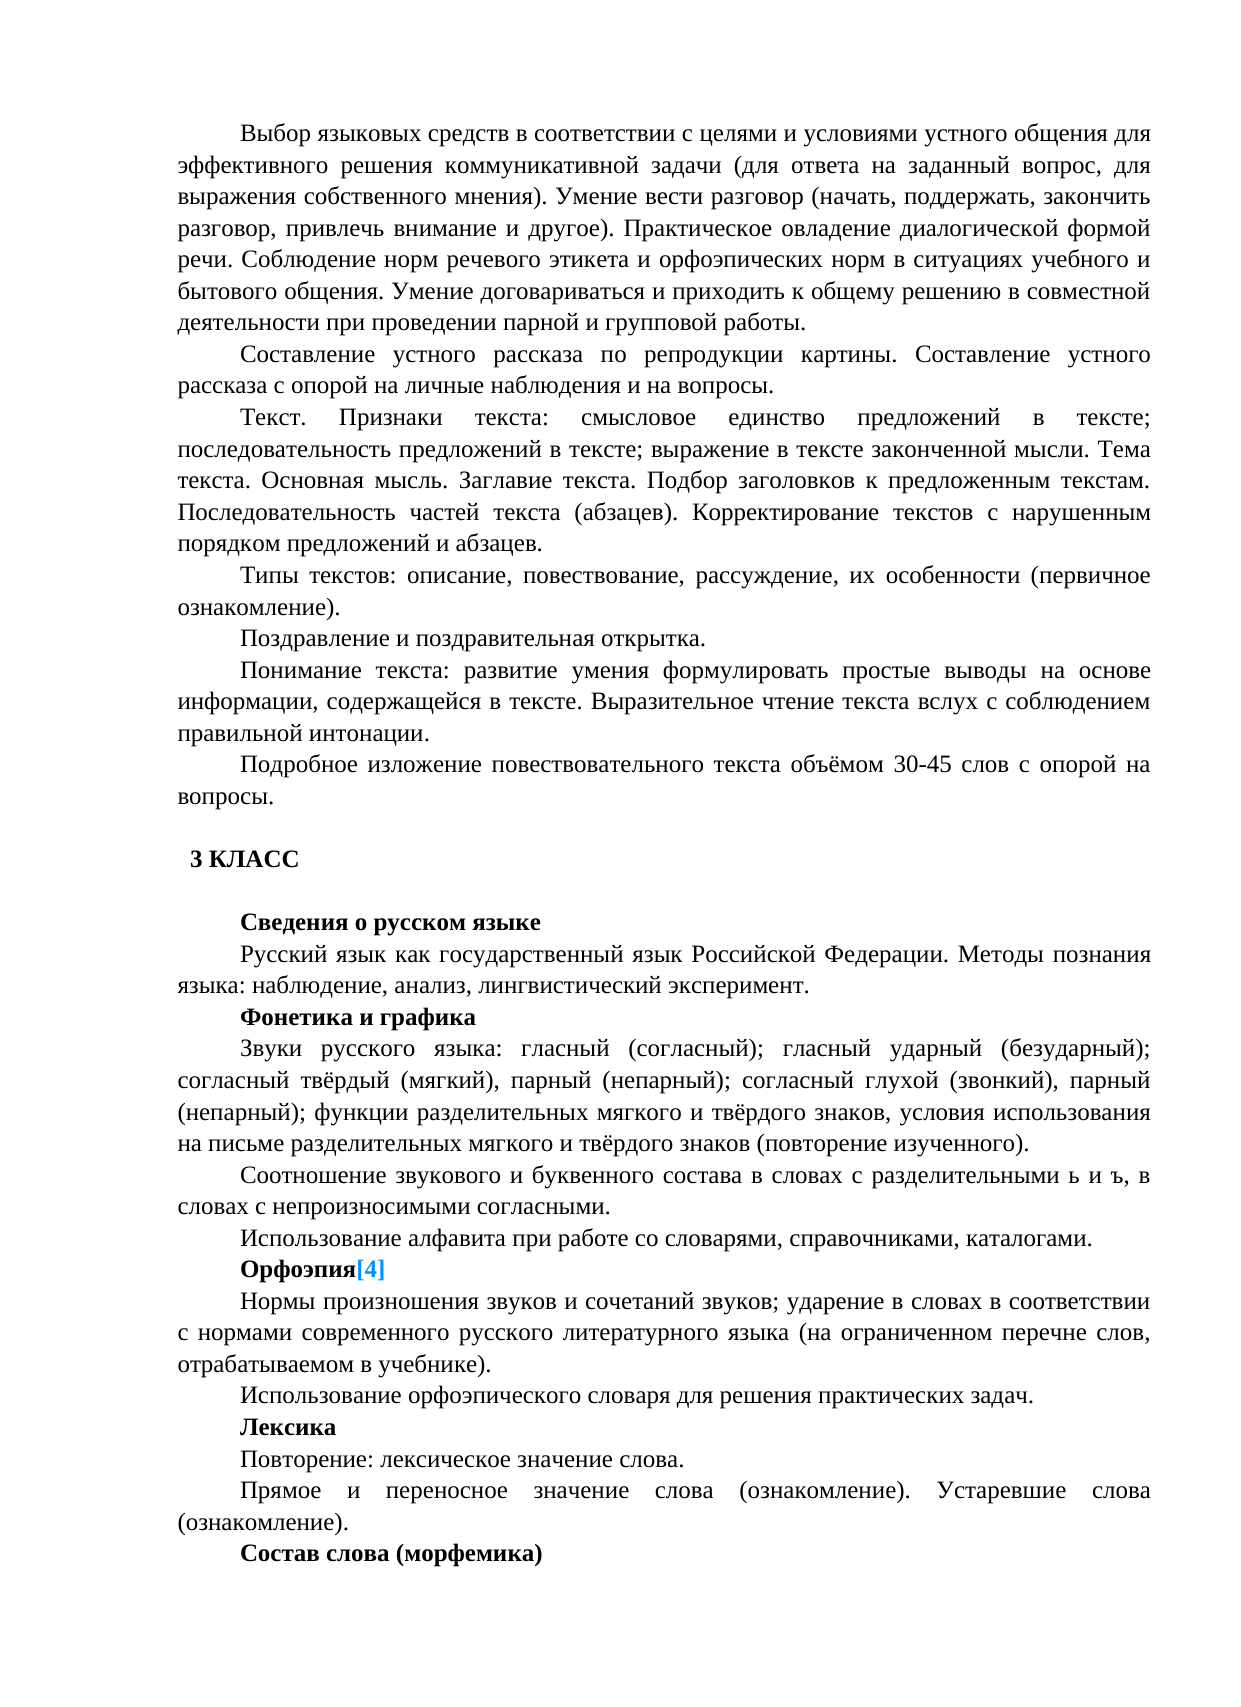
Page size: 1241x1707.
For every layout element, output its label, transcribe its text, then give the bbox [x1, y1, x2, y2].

text Поздравление и поздравительная открытка. [177, 623, 1152, 652]
text Повторение: лексическое значение слова. [177, 1444, 1152, 1472]
text Текст. Признаки текста: смысловое единство предложений в тексте; последовательность предложений в тексте; выражение в тексте законченной мысли. Тема текста. Основная мысль. Заглавие текста. Подбор заголовков к предложенным текстам. Последовательность частей текста (абзацев). Корректирование текстов с нарушенным порядком предложений и абзацев. [177, 402, 1152, 557]
text Русский язык как государственный язык Российской Федерации. Методы познания языка: наблюдение, анализ, лингвистический эксперимент. [177, 939, 1152, 999]
text Выбор языковых средств в соответствии с целями и условиями устного общения для эффективного решения коммуникативной задачи (для ответа на заданный вопрос, для выражения собственного мнения). Умение вести разговор (начать, поддержать, закончить разговор, привлечь внимание и другое). Практическое овладение диалогической формой речи. Соблюдение норм речевого этикета и орфоэпических норм в ситуациях учебного и бытового общения. Умение договариваться и приходить к общему решению в совместной деятельности при проведении парной и групповой работы. [177, 118, 1152, 336]
text Понимание текста: развитие умения формулировать простые выводы на основе информации, содержащейся в тексте. Выразительное чтение текста вслух с соблюдением правильной интонации. [177, 655, 1152, 747]
text Лексика [177, 1412, 1152, 1441]
text 3 КЛАСС [190, 844, 1152, 873]
text Звуки русского языка: гласный (согласный); гласный ударный (безударный); согласный твёрдый (мягкий), парный (непарный); согласный глухой (звонкий), парный (непарный); функции разделительных мягкого и твёрдого знаков, условия использования на письме разделительных мягкого и твёрдого знаков (повторение изученного). [177, 1033, 1152, 1157]
text Состав слова (морфемика) [177, 1538, 1152, 1567]
text Прямое и переносное значение слова (ознакомление). Устаревшие слова (ознакомление). [177, 1475, 1152, 1536]
text Подробное изложение повествовательного текста объёмом 30-45 слов с опорой на вопросы. [177, 749, 1152, 810]
text Нормы произношения звуков и сочетаний звуков; ударение в словах в соответствии с нормами современного русского литературного языка (на ограниченном перечне слов, отрабатываемом в учебнике). [177, 1286, 1152, 1378]
text Орфоэпия[4] [177, 1254, 1152, 1283]
text Использование орфоэпического словаря для решения практических задач. [177, 1381, 1152, 1409]
text Сведения о русском языке [177, 907, 1152, 936]
text Типы текстов: описание, повествование, рассуждение, их особенности (первичное ознакомление). [177, 560, 1152, 620]
text Использование алфавита при работе со словарями, справочниками, каталогами. [177, 1223, 1152, 1252]
text Соотношение звукового и буквенного состава в словах с разделительными ь и ъ, в словах с непроизносимыми согласными. [177, 1160, 1152, 1220]
text Фонетика и графика [177, 1002, 1152, 1031]
text Составление устного рассказа по репродукции картины. Составление устного рассказа с опорой на личные наблюдения и на вопросы. [177, 339, 1152, 399]
